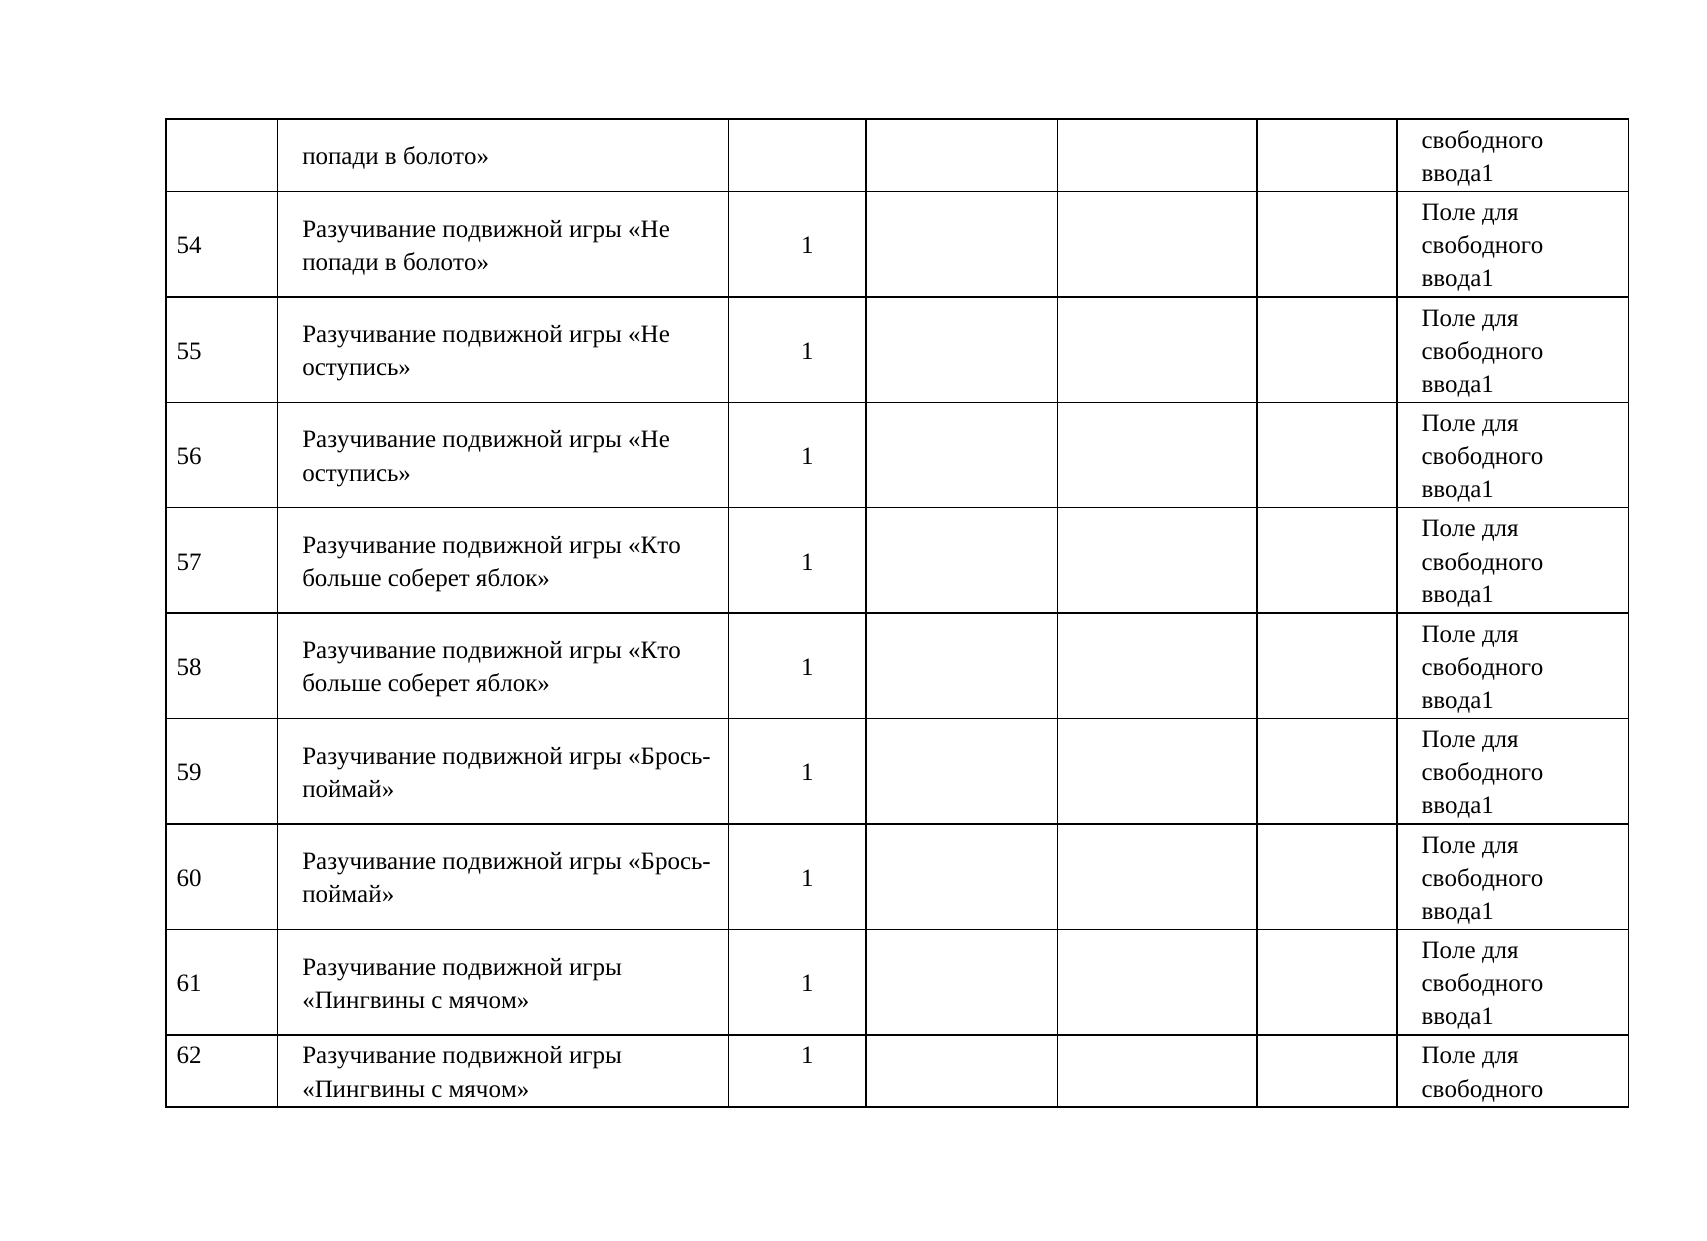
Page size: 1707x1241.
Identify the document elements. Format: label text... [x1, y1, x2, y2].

table_cell Поле для свободного ввода1 [1398, 298, 1628, 401]
table_cell 1 [729, 508, 865, 612]
table_cell 61 [167, 930, 277, 1034]
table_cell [1398, 120, 1628, 191]
table_cell [1258, 192, 1396, 296]
table_cell 1 [729, 120, 865, 191]
table_cell 1 [729, 192, 865, 296]
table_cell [278, 930, 728, 1034]
table_cell [867, 930, 1057, 1034]
table_cell 56 [167, 403, 277, 507]
table_cell Разучивание подвижной игры «Брось-поймай» [278, 719, 728, 823]
table_cell Поле для свободного ввода1 [1398, 403, 1628, 507]
table_cell 1 [729, 825, 865, 928]
table_cell [867, 298, 1057, 401]
table_cell Поле для свободного ввода1 [1398, 825, 1628, 928]
table_cell Разучивание подвижной игры «Не оступись» [278, 298, 728, 401]
table_cell [1058, 403, 1256, 507]
table_cell [1058, 508, 1256, 612]
table_cell [867, 403, 1057, 507]
table_cell 54 [167, 192, 277, 296]
table_cell [867, 192, 1057, 296]
table_cell 55 [167, 298, 277, 401]
table_cell 62 [167, 1036, 277, 1106]
table_cell Поле для свободного ввода1 [1398, 508, 1628, 612]
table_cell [278, 192, 728, 296]
table_cell [1258, 403, 1396, 507]
table_cell [1058, 930, 1256, 1034]
table_cell Поле для свободного ввода1 [1398, 614, 1628, 718]
table_cell 1 [729, 298, 865, 401]
table_cell 1 [729, 403, 865, 507]
table_cell [867, 1036, 1057, 1106]
table_cell 1 [729, 1036, 865, 1106]
table_cell [1258, 298, 1396, 401]
table_cell Разучивание подвижной игры «Кто больше соберет яблок» [278, 508, 728, 612]
table_cell Поле для свободного ввода1 [1398, 719, 1628, 823]
table_cell 53 [167, 120, 277, 191]
table_cell 1 [729, 614, 865, 718]
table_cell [278, 1036, 728, 1106]
table_cell [1058, 825, 1256, 928]
table_cell 1 [729, 719, 865, 823]
table_cell 60 [167, 825, 277, 928]
table_cell [1058, 120, 1256, 191]
table_cell [1058, 614, 1256, 718]
table_cell [867, 825, 1057, 928]
table_cell [867, 719, 1057, 823]
table_cell 57 [167, 508, 277, 612]
table_cell [1258, 120, 1396, 191]
table_cell 1 [729, 930, 865, 1034]
table_cell [1258, 1036, 1396, 1106]
table_cell [1058, 298, 1256, 401]
table_cell Поле для свободного ввода1 [1398, 192, 1628, 296]
table_cell [1058, 719, 1256, 823]
table_cell [1258, 930, 1396, 1034]
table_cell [278, 120, 728, 191]
table_cell [867, 120, 1057, 191]
table_cell [867, 508, 1057, 612]
table_cell [1058, 1036, 1256, 1106]
table_cell [1058, 192, 1256, 296]
table_cell Поле для свободного ввода1 [1398, 930, 1628, 1034]
table_cell Разучивание подвижной игры «Кто больше соберет яблок» [278, 614, 728, 718]
table_cell [1258, 614, 1396, 718]
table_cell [1398, 1036, 1628, 1106]
table_cell [1258, 508, 1396, 612]
table_cell 58 [167, 614, 277, 718]
table_cell 59 [167, 719, 277, 823]
table_cell Разучивание подвижной игры «Брось-поймай» [278, 825, 728, 928]
table_cell [867, 614, 1057, 718]
table_cell [1258, 825, 1396, 928]
table_cell Разучивание подвижной игры «Не оступись» [278, 403, 728, 507]
table_cell [1258, 719, 1396, 823]
